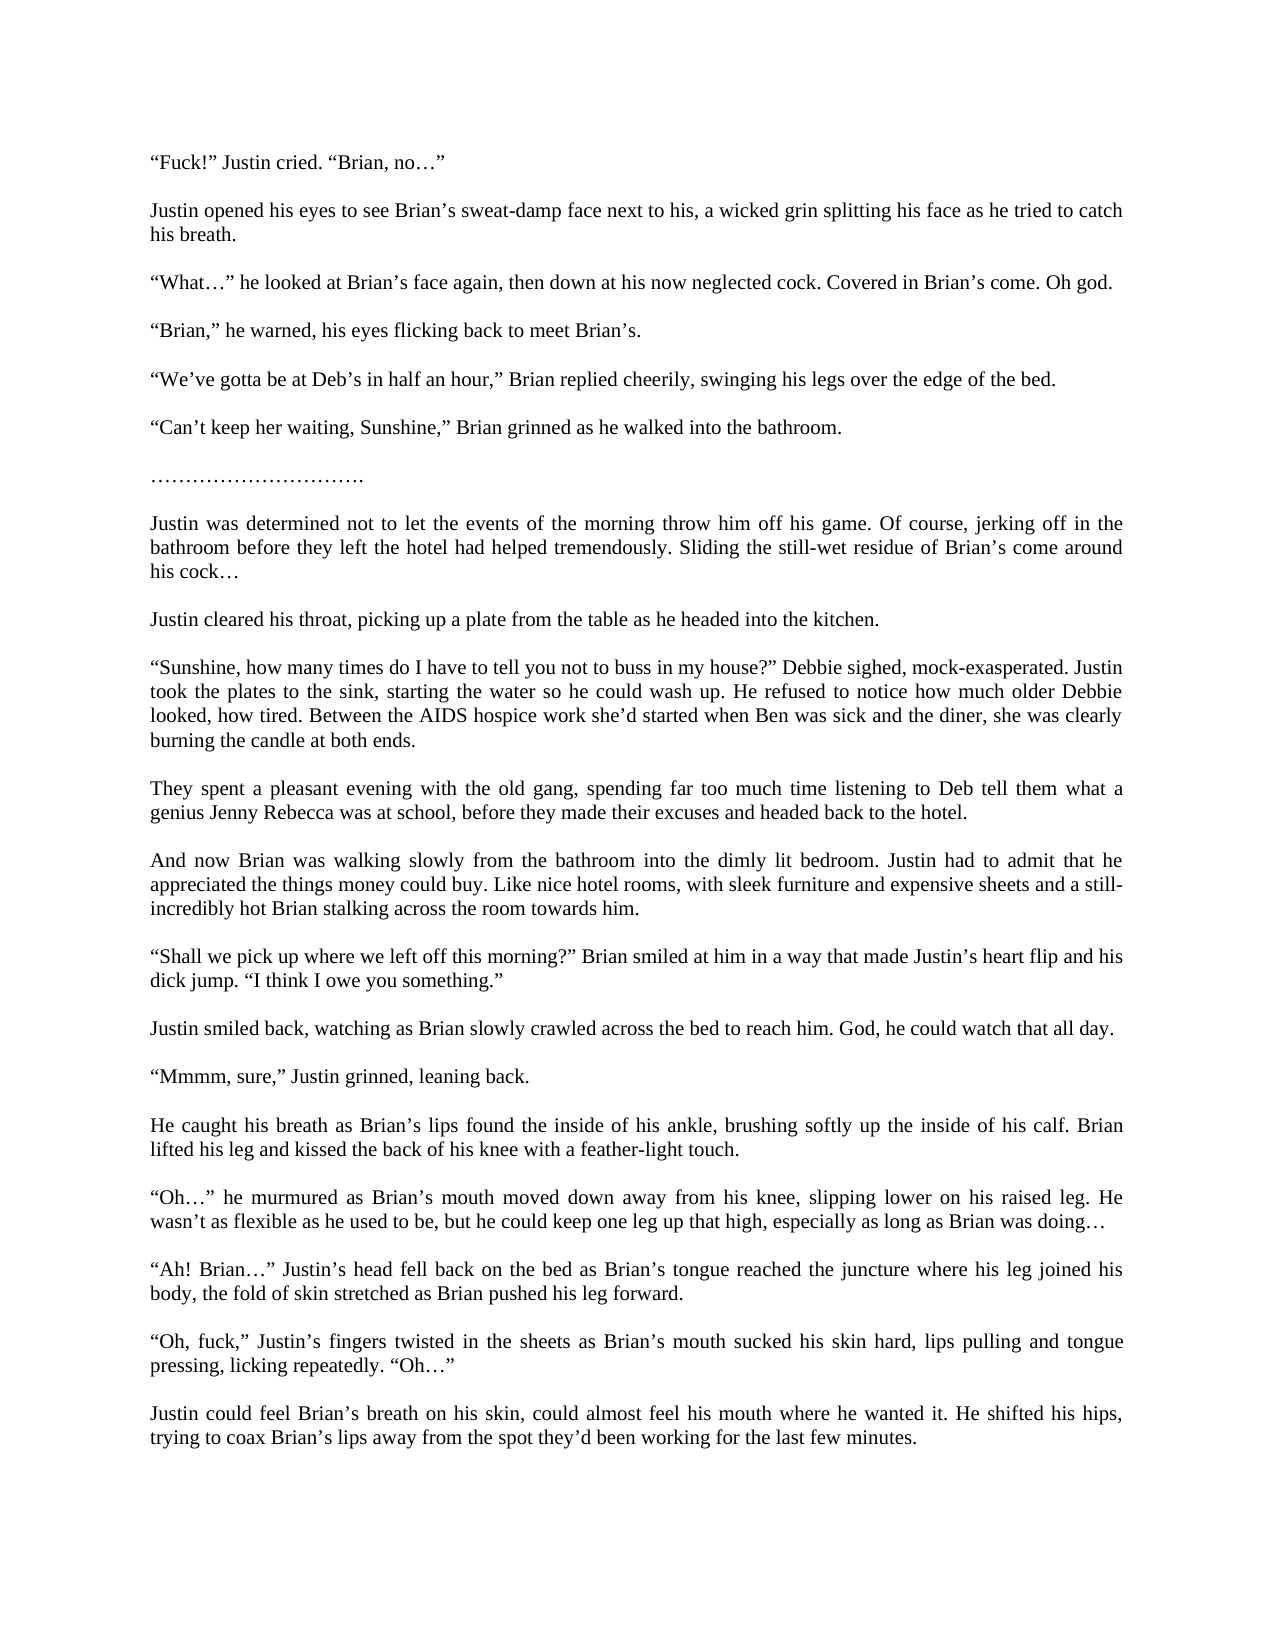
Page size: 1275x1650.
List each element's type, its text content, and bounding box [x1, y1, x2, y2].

text “Shall we pick up where we left off this morning?” Brian smiled at him in a way that made Justin’s heart flip and his dick jump. “I think I owe you something.” [150, 944, 1125, 992]
text “Sunshine, how many times do I have to tell you not to buss in my house?” Debbie sighed, mock-exasperated. Justin took the plates to the sink, starting the water so he could wash up. He refused to notice how much older Debbie looked, how tired. Between the AIDS hospice work she’d started when Ben was sick and the diner, she was clearly burning the candle at both ends. [150, 655, 1125, 752]
text Justin could feel Brian’s breath on his skin, could almost feel his mouth where he wanted it. He shifted his hips, trying to coax Brian’s lips away from the spot they’d been working for the last few minutes. [150, 1401, 1125, 1449]
text They spent a pleasant evening with the old gang, spending far too much time listening to Deb tell them what a genius Jenny Rebecca was at school, before they made their excuses and headed back to the hotel. [150, 776, 1125, 824]
text “Can’t keep her waiting, Sunshine,” Brian grinned as he walked into the bathroom. [150, 415, 1125, 439]
text “Fuck!” Justin cried. “Brian, no…” [150, 150, 1125, 174]
text “Mmmm, sure,” Justin grinned, leaning back. [150, 1064, 1125, 1088]
text Justin was determined not to let the events of the morning throw him off his game. Of course, jerking off in the bathroom before they left the hotel had helped tremendously. Sliding the still-wet residue of Brian’s come around his cock… [150, 511, 1125, 583]
text He caught his breath as Brian’s lips found the inside of his ankle, brushing softly up the inside of his calf. Brian lifted his leg and kissed the back of his knee with a feather-light touch. [150, 1112, 1125, 1161]
text “Ah! Brian…” Justin’s head fell back on the bed as Brian’s tongue reached the juncture where his leg joined his body, the fold of skin stretched as Brian pushed his leg forward. [150, 1257, 1125, 1305]
text “What…” he looked at Brian’s face again, then down at his now neglected cock. Covered in Brian’s come. Oh god. [150, 270, 1125, 294]
text “We’ve gotta be at Deb’s in half an hour,” Brian replied cheerily, swinging his legs over the edge of the bed. [150, 367, 1125, 391]
text “Brian,” he warned, his eyes flicking back to meet Brian’s. [150, 318, 1125, 342]
text Justin opened his eyes to see Brian’s sweat-damp face next to his, a wicked grin splitting his face as he tried to catch his breath. [150, 198, 1125, 246]
text …………………………. [150, 463, 1125, 487]
text And now Brian was walking slowly from the bathroom into the dimly lit bedroom. Justin had to admit that he appreciated the things money could buy. Like nice hotel rooms, with sleek furniture and expensive sheets and a still-incredibly hot Brian stalking across the room towards him. [150, 848, 1125, 920]
text Justin cleared his throat, picking up a plate from the table as he headed into the kitchen. [150, 607, 1125, 631]
text Justin smiled back, watching as Brian slowly crawled across the bed to reach him. God, he could watch that all day. [150, 1016, 1125, 1040]
text “Oh, fuck,” Justin’s fingers twisted in the sheets as Brian’s mouth sucked his skin hard, lips pulling and tongue pressing, licking repeatedly. “Oh…” [150, 1329, 1125, 1377]
text “Oh…” he murmured as Brian’s mouth moved down away from his knee, slipping lower on his raised leg. He wasn’t as flexible as he used to be, but he could keep one leg up that high, especially as long as Brian was doing… [150, 1185, 1125, 1233]
